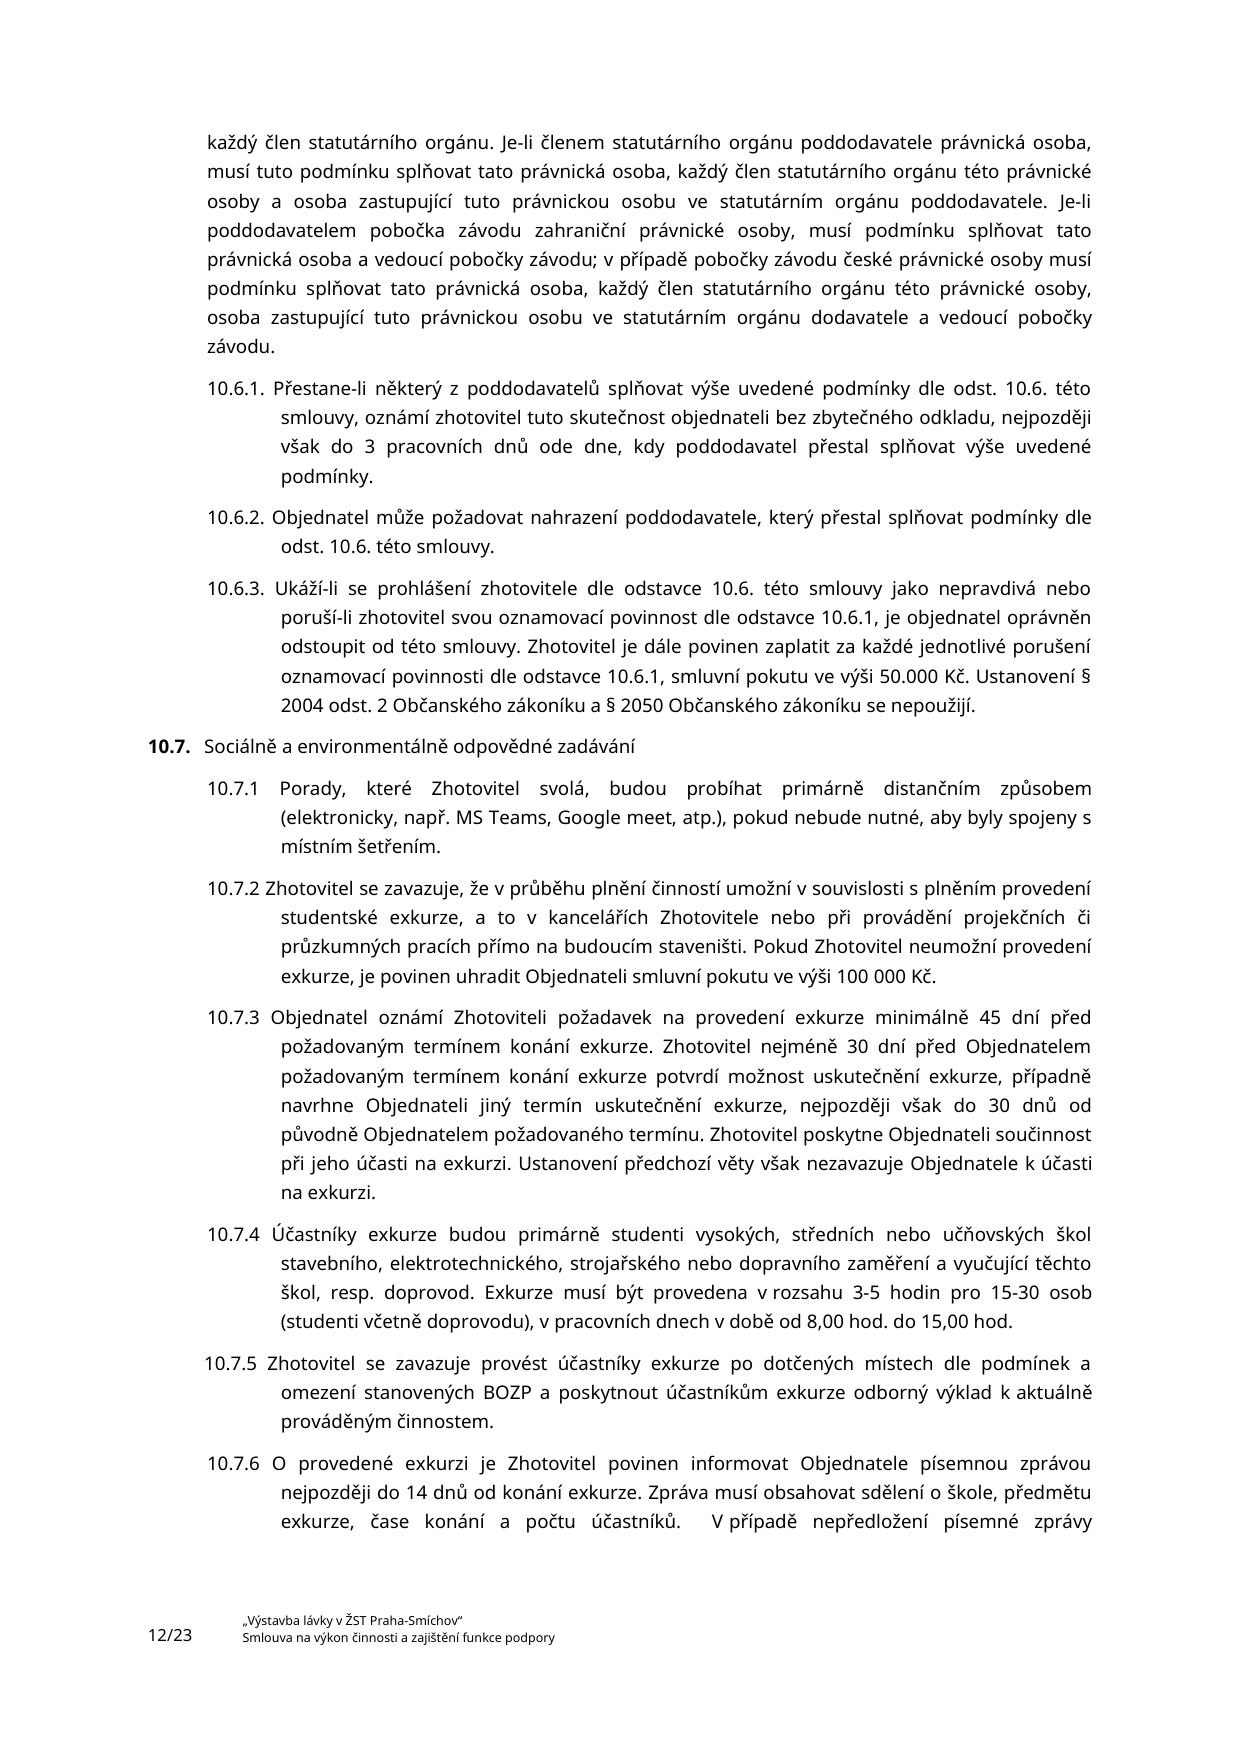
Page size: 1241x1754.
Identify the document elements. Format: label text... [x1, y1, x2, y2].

text 10.7.5 Zhotovitel se zavazuje provést účastníky exkurze po dotčených místech dle podmínek a omezení stanovených BOZP a poskytnout účastníkům exkurze odborný výklad k aktuálně prováděným činnostem. [204, 1347, 1092, 1435]
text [207, 1447, 1092, 1535]
text 10.7.1 Porady, které Zhotovitel svolá, budou probíhat primárně distančním způsobem (elektronicky, např. MS Teams, Google meet, atp.), pokud nebude nutné, aby byly spojeny s místním šetřením. [207, 772, 1092, 860]
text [148, 126, 1092, 360]
text 10.7.2 Zhotovitel se zavazuje, že v průběhu plnění činností umožní v souvislosti s plněním provedení studentské exkurze, a to v kancelářích Zhotovitele nebo při provádění projekčních či průzkumných pracích přímo na budoucím staveništi. Pokud Zhotovitel neumožní provedení exkurze, je povinen uhradit Objednateli smluvní pokutu ve výši 100 000 Kč. [207, 872, 1092, 989]
text 10.6.2. Objednatel může požadovat nahrazení poddodavatele, který přestal splňovat podmínky dle odst. 10.6. této smlouvy. [207, 501, 1092, 560]
text 10.7. Sociálně a environmentálně odpovědné zadávání [148, 731, 1092, 760]
text 10.7.4 Účastníky exkurze budou primárně studenti vysokých, středních nebo učňovských škol stavebního, elektrotechnického, strojařského nebo dopravního zaměření a vyučující těchto škol, resp. doprovod. Exkurze musí být provedena v rozsahu 3-5 hodin pro 15-30 osob (studenti včetně doprovodu), v pracovních dnech v době od 8,00 hod. do 15,00 hod. [207, 1218, 1092, 1335]
text 10.6.3. Ukáží-li se prohlášení zhotovitele dle odstavce 10.6. této smlouvy jako nepravdivá nebo poruší-li zhotovitel svou oznamovací povinnost dle odstavce 10.6.1, je objednatel oprávněn odstoupit od této smlouvy. Zhotovitel je dále povinen zaplatit za každé jednotlivé porušení oznamovací povinnosti dle odstavce 10.6.1, smluvní pokutu ve výši 50.000 Kč. Ustanovení § 2004 odst. 2 Občanského zákoníku a § 2050 Občanského zákoníku se nepoužijí. [207, 572, 1092, 718]
text 10.7.3 Objednatel oznámí Zhotoviteli požadavek na provedení exkurze minimálně 45 dní před požadovaným termínem konání exkurze. Zhotovitel nejméně 30 dní před Objednatelem požadovaným termínem konání exkurze potvrdí možnost uskutečnění exkurze, případně navrhne Objednateli jiný termín uskutečnění exkurze, nejpozději však do 30 dnů od původně Objednatelem požadovaného termínu. Zhotovitel poskytne Objednateli součinnost při jeho účasti na exkurzi. Ustanovení předchozí věty však nezavazuje Objednatele k účasti na exkurzi. [207, 1001, 1092, 1206]
text 10.6.1. Přestane-li některý z poddodavatelů splňovat výše uvedené podmínky dle odst. 10.6. této smlouvy, oznámí zhotovitel tuto skutečnost objednateli bez zbytečného odkladu, nejpozději však do 3 pracovních dnů ode dne, kdy poddodavatel přestal splňovat výše uvedené podmínky. [207, 372, 1092, 489]
